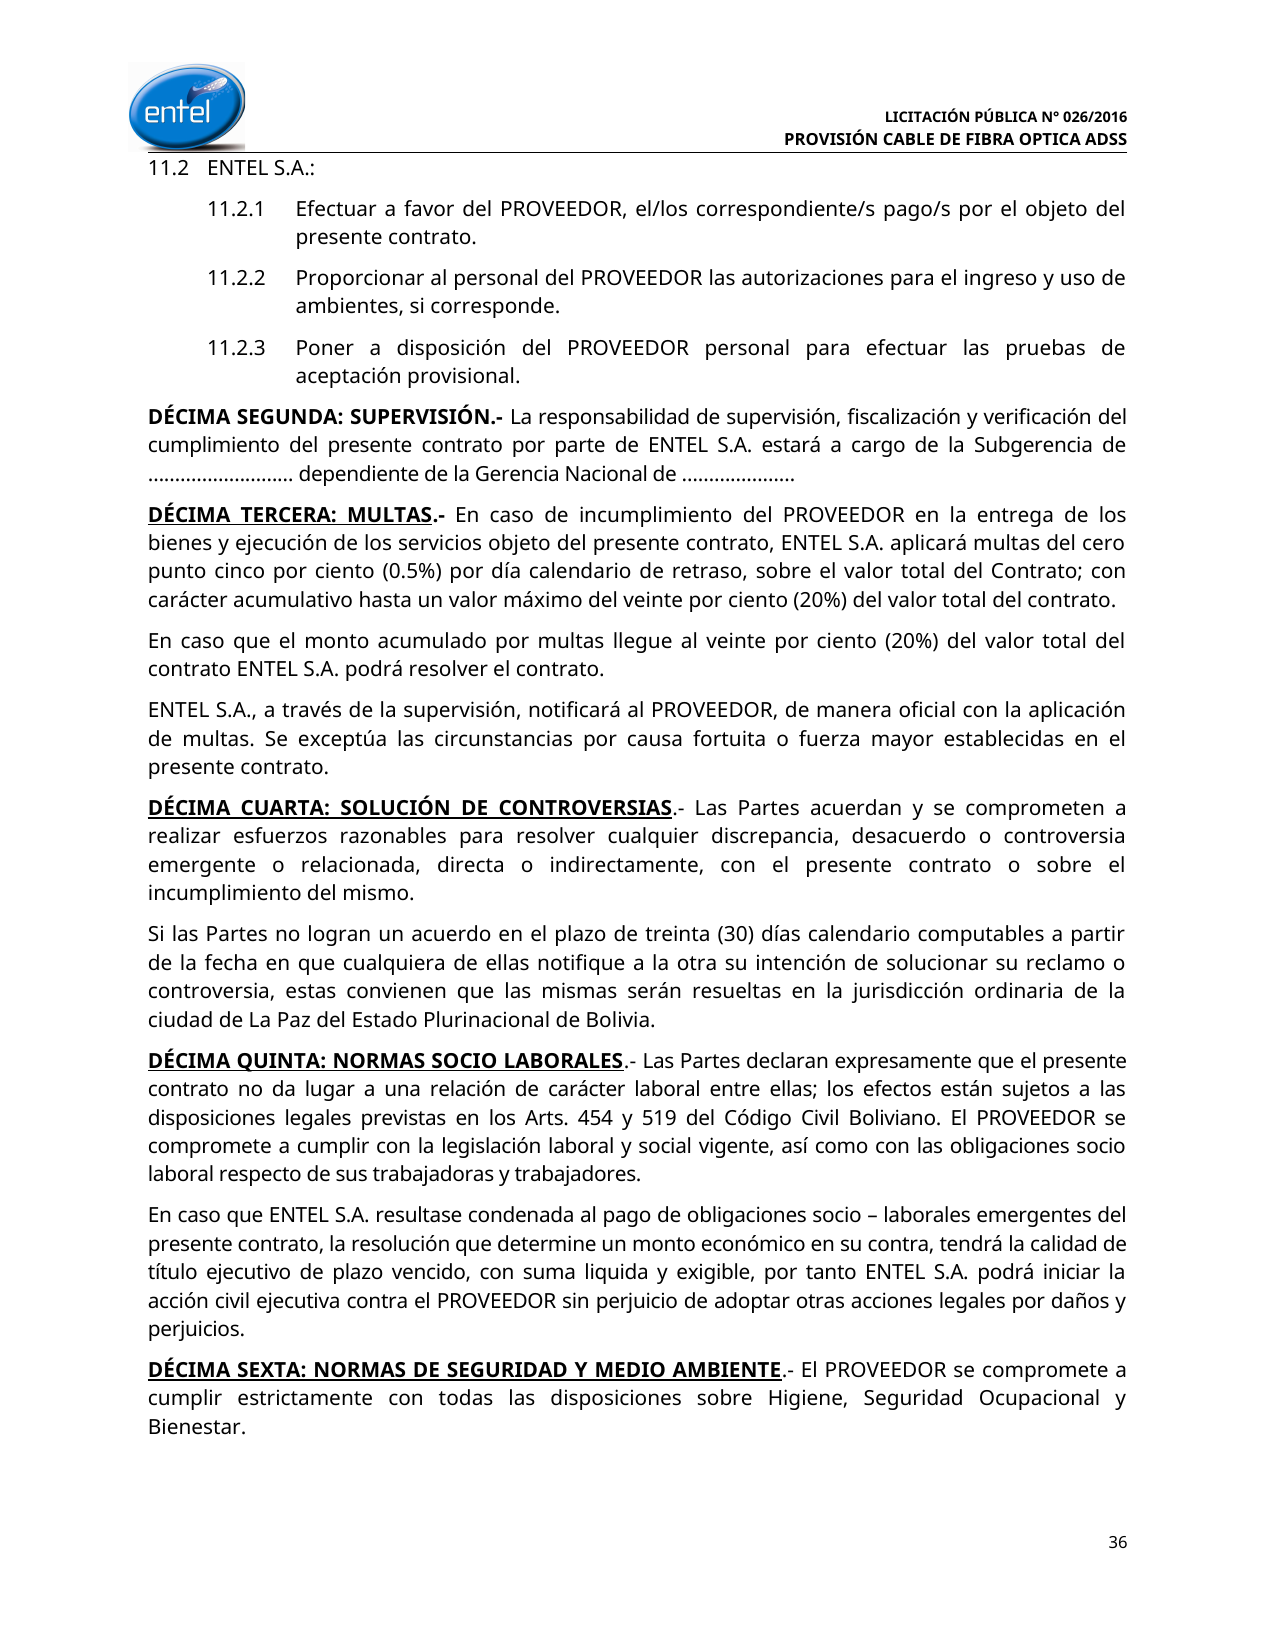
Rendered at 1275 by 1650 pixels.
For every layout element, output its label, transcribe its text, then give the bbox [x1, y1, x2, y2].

text En caso que el monto acumulado por multas llegue al veinte por ciento (20%) del valor total del contrato ENTEL S.A. podrá resolver el contrato. [148, 626, 1127, 683]
text 11.2.2 Proporcionar al personal del PROVEEDOR las autorizaciones para el ingreso y uso de ambientes, si corresponde. [207, 263, 1127, 320]
text 11.2.3 Poner a disposición del PROVEEDOR personal para efectuar las pruebas de aceptación provisional. [207, 333, 1127, 389]
text Si las Partes no logran un acuerdo en el plazo de treinta (30) días calendario computables a partir de la fecha en que cualquiera de ellas notifique a la otra su intención de solucionar su reclamo o controversia, estas convienen que las mismas serán resueltas en la jurisdicción ordinaria de la ciudad de La Paz del Estado Plurinacional de Bolivia. [148, 919, 1127, 1033]
text DÉCIMA SEXTA: NORMAS DE SEGURIDAD Y MEDIO AMBIENTE.- El PROVEEDOR se compromete a cumplir estrictamente con todas las disposiciones sobre Higiene, Seguridad Ocupacional y Bienestar. [148, 1355, 1127, 1440]
text DÉCIMA TERCERA: MULTAS.- En caso de incumplimiento del PROVEEDOR en la entrega de los bienes y ejecución de los servicios objeto del presente contrato, ENTEL S.A. aplicará multas del cero punto cinco por ciento (0.5%) por día calendario de retraso, sobre el valor total del Contrato; con carácter acumulativo hasta un valor máximo del veinte por ciento (20%) del valor total del contrato. [148, 500, 1127, 613]
text En caso que ENTEL S.A. resultase condenada al pago de obligaciones socio – laborales emergentes del presente contrato, la resolución que determine un monto económico en su contra, tendrá la calidad de título ejecutivo de plazo vencido, con suma liquida y exigible, por tanto ENTEL S.A. podrá iniciar la acción civil ejecutiva contra el PROVEEDOR sin perjuicio de adoptar otras acciones legales por daños y perjuicios. [148, 1200, 1127, 1343]
text 11.2.1 Efectuar a favor del PROVEEDOR, el/los correspondiente/s pago/s por el objeto del presente contrato. [207, 194, 1127, 251]
text DÉCIMA QUINTA: NORMAS SOCIO LABORALES.- Las Partes declaran expresamente que el presente contrato no da lugar a una relación de carácter laboral entre ellas; los efectos están sujetos a las disposiciones legales previstas en los Arts. 454 y 519 del Código Civil Boliviano. El PROVEEDOR se compromete a cumplir con la legislación laboral y social vigente, así como con las obligaciones socio laboral respecto de sus trabajadoras y trabajadores. [148, 1046, 1127, 1188]
text ENTEL S.A., a través de la supervisión, notificará al PROVEEDOR, de manera oficial con la aplicación de multas. Se exceptúa las circunstancias por causa fortuita o fuerza mayor establecidas en el presente contrato. [148, 695, 1127, 781]
picture [128, 62, 246, 152]
text DÉCIMA CUARTA: SOLUCIÓN DE CONTROVERSIAS.- Las Partes acuerdan y se comprometen a realizar esfuerzos razonables para resolver cualquier discrepancia, desacuerdo o controversia emergente o relacionada, directa o indirectamente, con el presente contrato o sobre el incumplimiento del mismo. [148, 793, 1127, 907]
text 11.2 ENTEL S.A.: [148, 153, 1127, 181]
text DÉCIMA SEGUNDA: SUPERVISIÓN.- La responsabilidad de supervisión, fiscalización y verificación del cumplimiento del presente contrato por parte de ENTEL S.A. estará a cargo de la Subgerencia de ……………………… dependiente de la Gerencia Nacional de ………………… [148, 402, 1127, 487]
